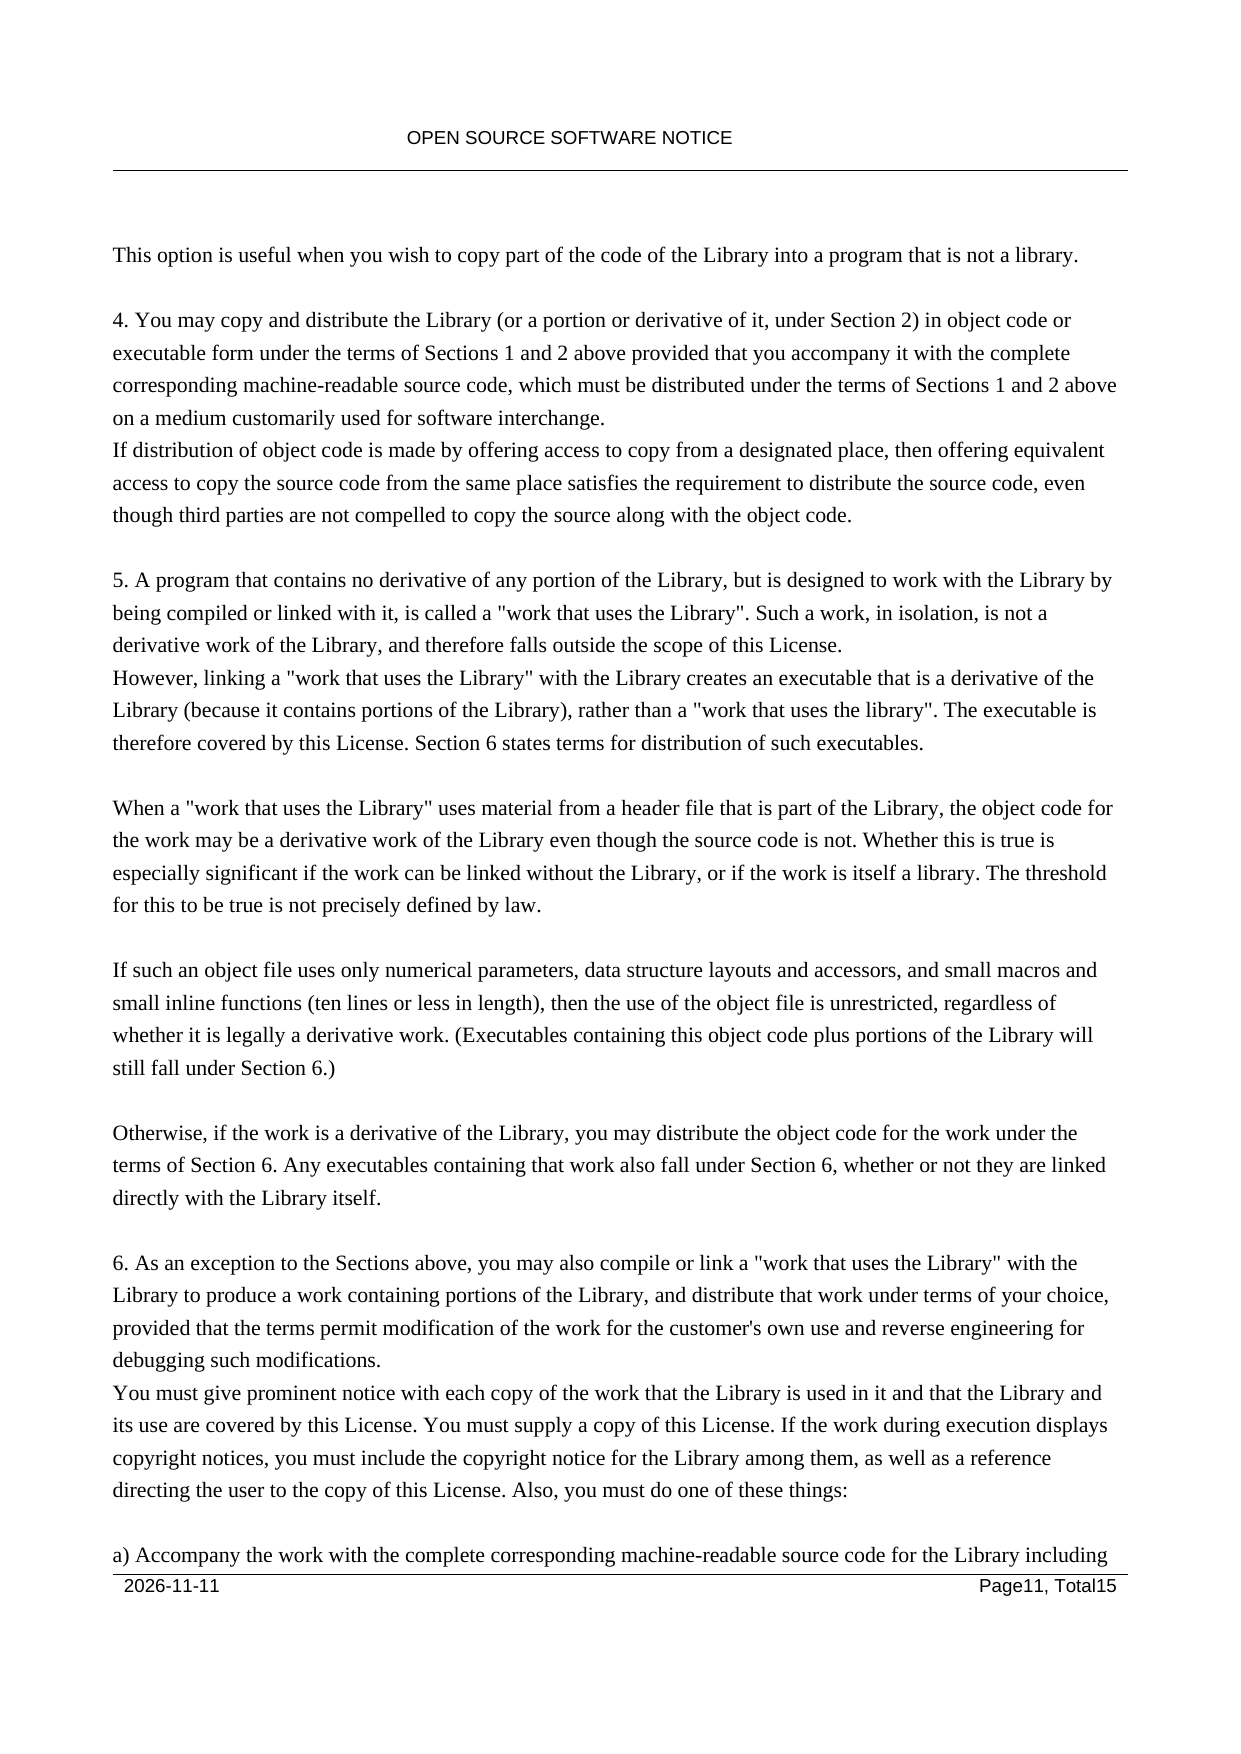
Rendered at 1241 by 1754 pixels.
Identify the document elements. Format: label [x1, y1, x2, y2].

text [112, 206, 1128, 1571]
